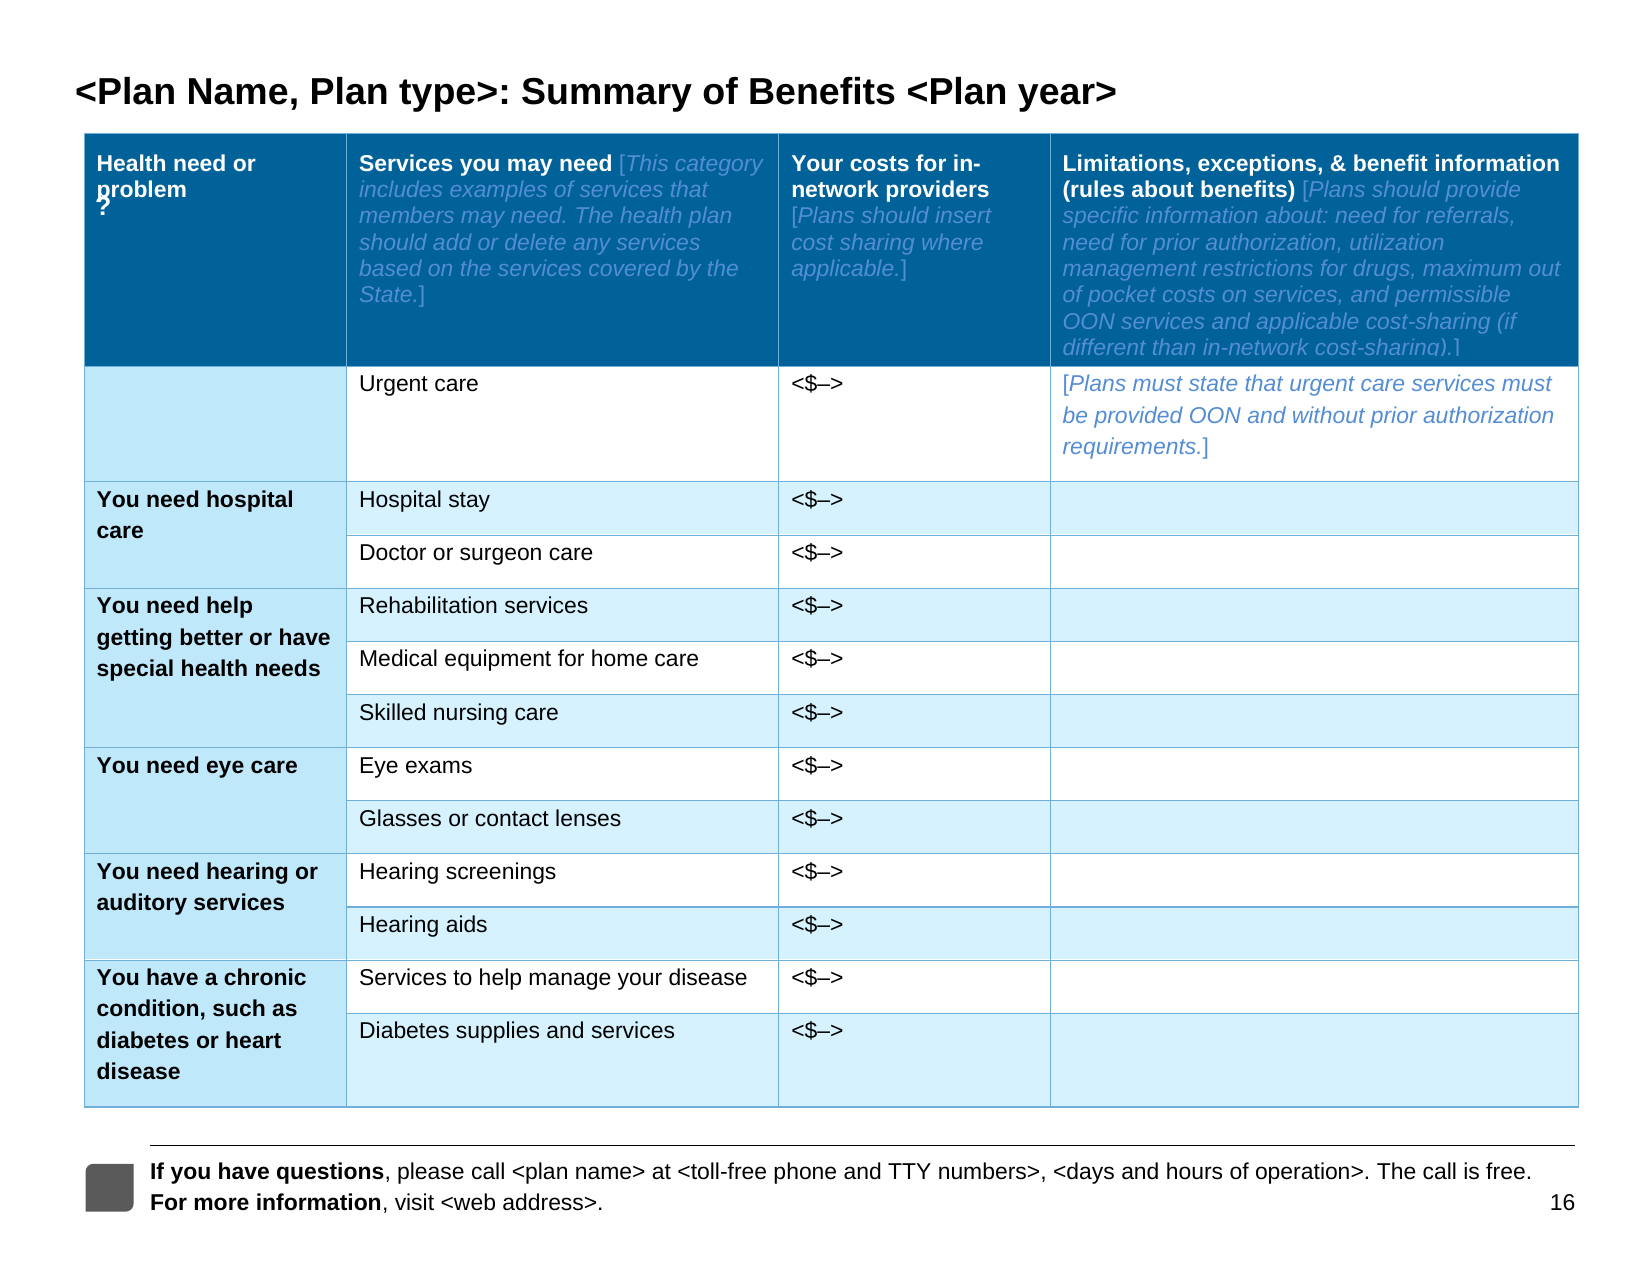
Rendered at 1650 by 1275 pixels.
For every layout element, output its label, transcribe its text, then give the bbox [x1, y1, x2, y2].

table_header Your costs for in-network providers [Plans should insert cost sharing where applicable.] [779, 134, 1050, 366]
table_cell <$–> [779, 908, 1050, 959]
table_cell <$–> [779, 642, 1050, 694]
table_cell Hearing aids [347, 908, 778, 959]
table_cell Services to help manage your disease [347, 961, 778, 1013]
table_cell [1051, 908, 1578, 959]
table_cell [1051, 854, 1578, 906]
table_cell You need hearing or auditory services [85, 854, 346, 959]
table_cell [1051, 589, 1578, 641]
table_cell [Plans must state that urgent care services must be provided OON and without prior authorization requirements.] [1051, 367, 1578, 481]
table_cell <$–> [779, 1014, 1050, 1106]
table_header Health need or problem [85, 134, 346, 366]
table_cell <$–> [779, 695, 1050, 747]
table_cell Hearing screenings [347, 854, 778, 906]
table_cell Hospital stay [347, 482, 778, 534]
table_cell Urgent care [347, 367, 778, 481]
table_cell [1051, 695, 1578, 747]
table_cell Doctor or surgeon care [347, 536, 778, 588]
table_cell Medical equipment for home care [347, 642, 778, 694]
table_cell You need eye care [85, 748, 346, 853]
table_cell <$–> [779, 589, 1050, 641]
table_cell [1051, 748, 1578, 800]
table_header Limitations, exceptions, & benefit information (rules about benefits) [Plans should provide specific information about: need for referrals, need for prior authorization, utilization management restrictions for drugs, maximum out of pocket costs on services, and permissible OON services and applicable cost-sharing (if different than in-network cost-sharing).] [1051, 134, 1578, 366]
table_cell You need hospital care [85, 482, 346, 588]
table_cell <$–> [779, 536, 1050, 588]
table_cell <$–> [779, 482, 1050, 534]
table_cell [1051, 801, 1578, 853]
table_cell [1051, 482, 1578, 534]
table_cell Skilled nursing care [347, 695, 778, 747]
table_cell <$–> [779, 367, 1050, 481]
table_cell <$–> [779, 961, 1050, 1013]
table_cell [1051, 1014, 1578, 1106]
table_cell <$–> [779, 801, 1050, 853]
table_cell [1051, 642, 1578, 694]
table_cell <$–> [779, 748, 1050, 800]
table_cell <$–> [779, 854, 1050, 906]
table_cell [1051, 536, 1578, 588]
table_cell Diabetes supplies and services [347, 1014, 778, 1106]
table_cell Rehabilitation services [347, 589, 778, 641]
table_cell You have a chronic condition, such as diabetes or heart disease [85, 961, 346, 1106]
table_cell You need help getting better or have special health needs [85, 589, 346, 747]
table_header Services you may need [This category includes examples of services that members may need. The health plan should add or delete any services based on the services covered by the State.] [347, 134, 778, 366]
table_cell Eye exams [347, 748, 778, 800]
table_cell Glasses or contact lenses [347, 801, 778, 853]
table_cell [1051, 961, 1578, 1013]
